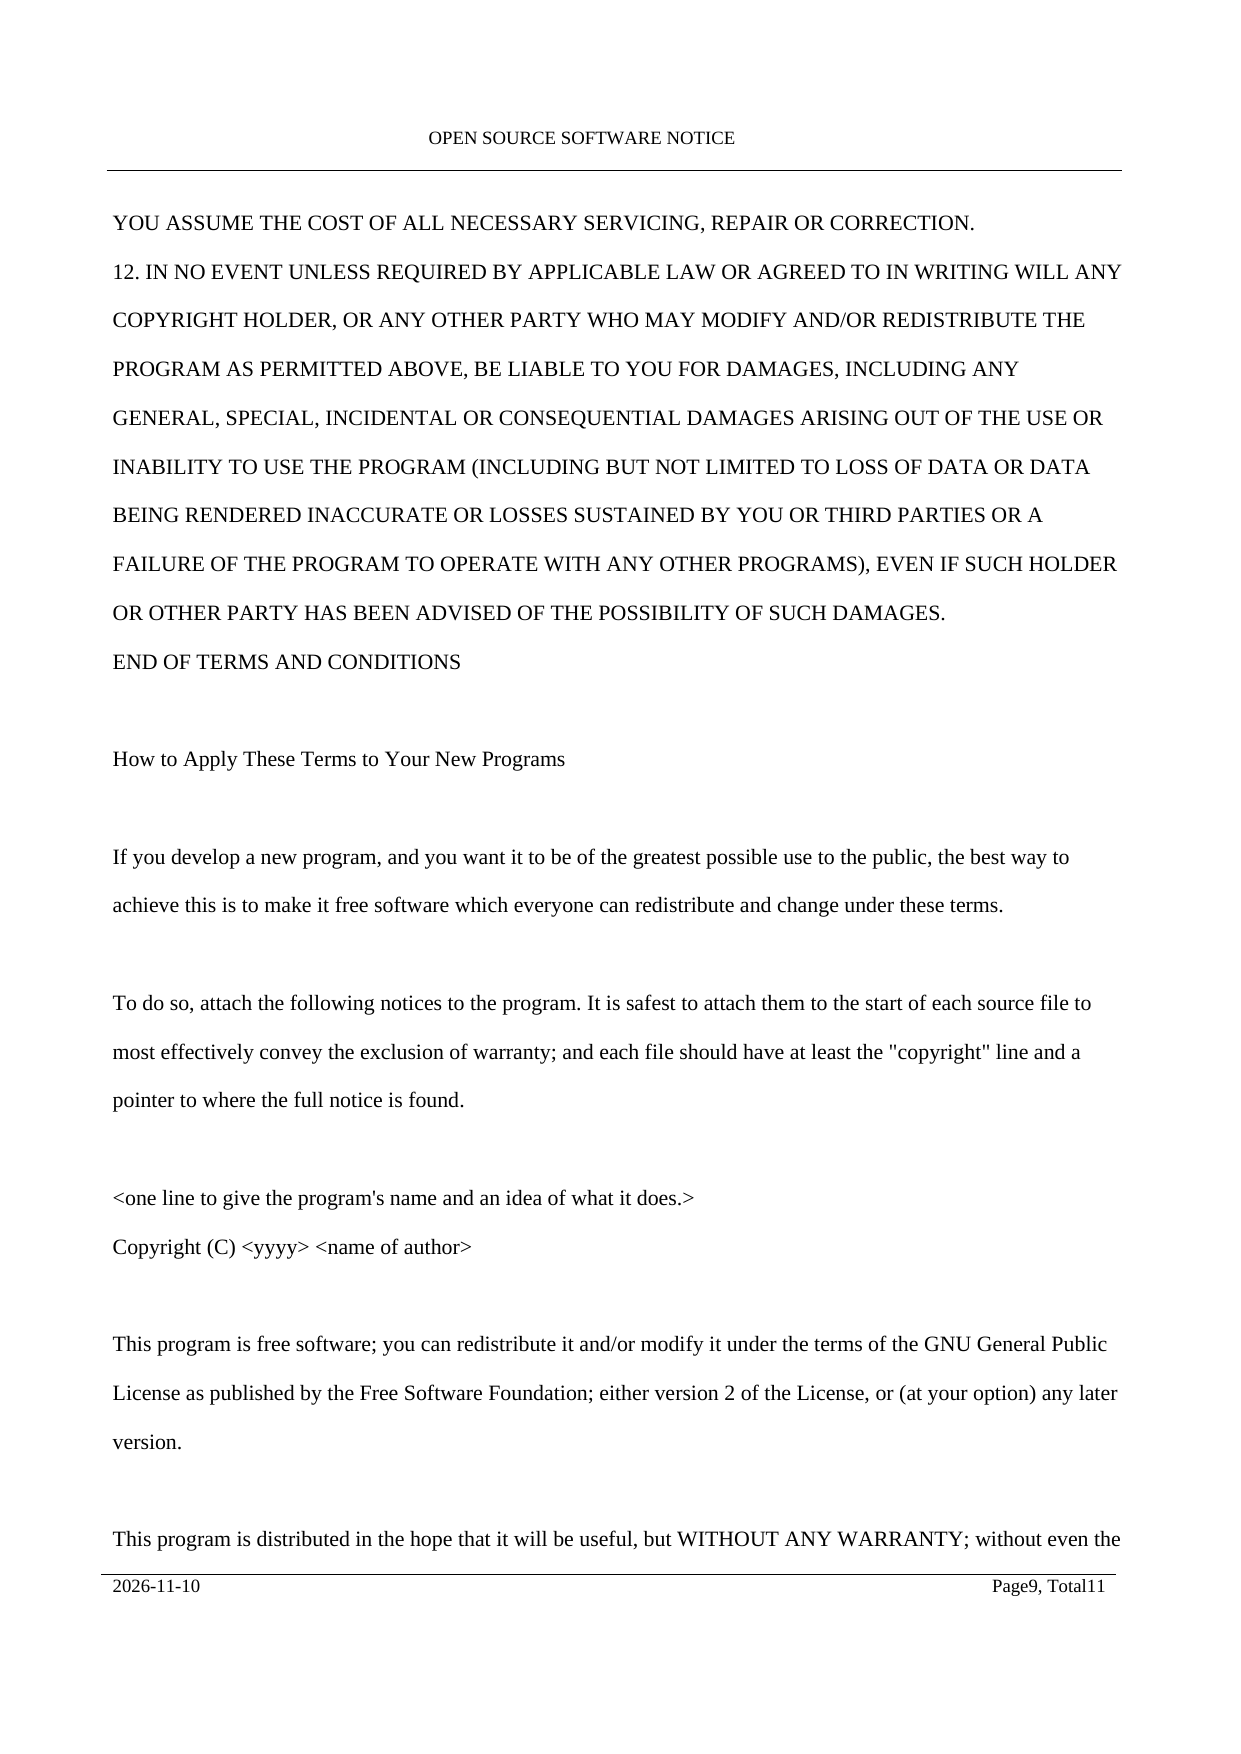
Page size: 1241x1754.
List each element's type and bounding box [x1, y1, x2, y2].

text [112, 206, 1128, 1555]
